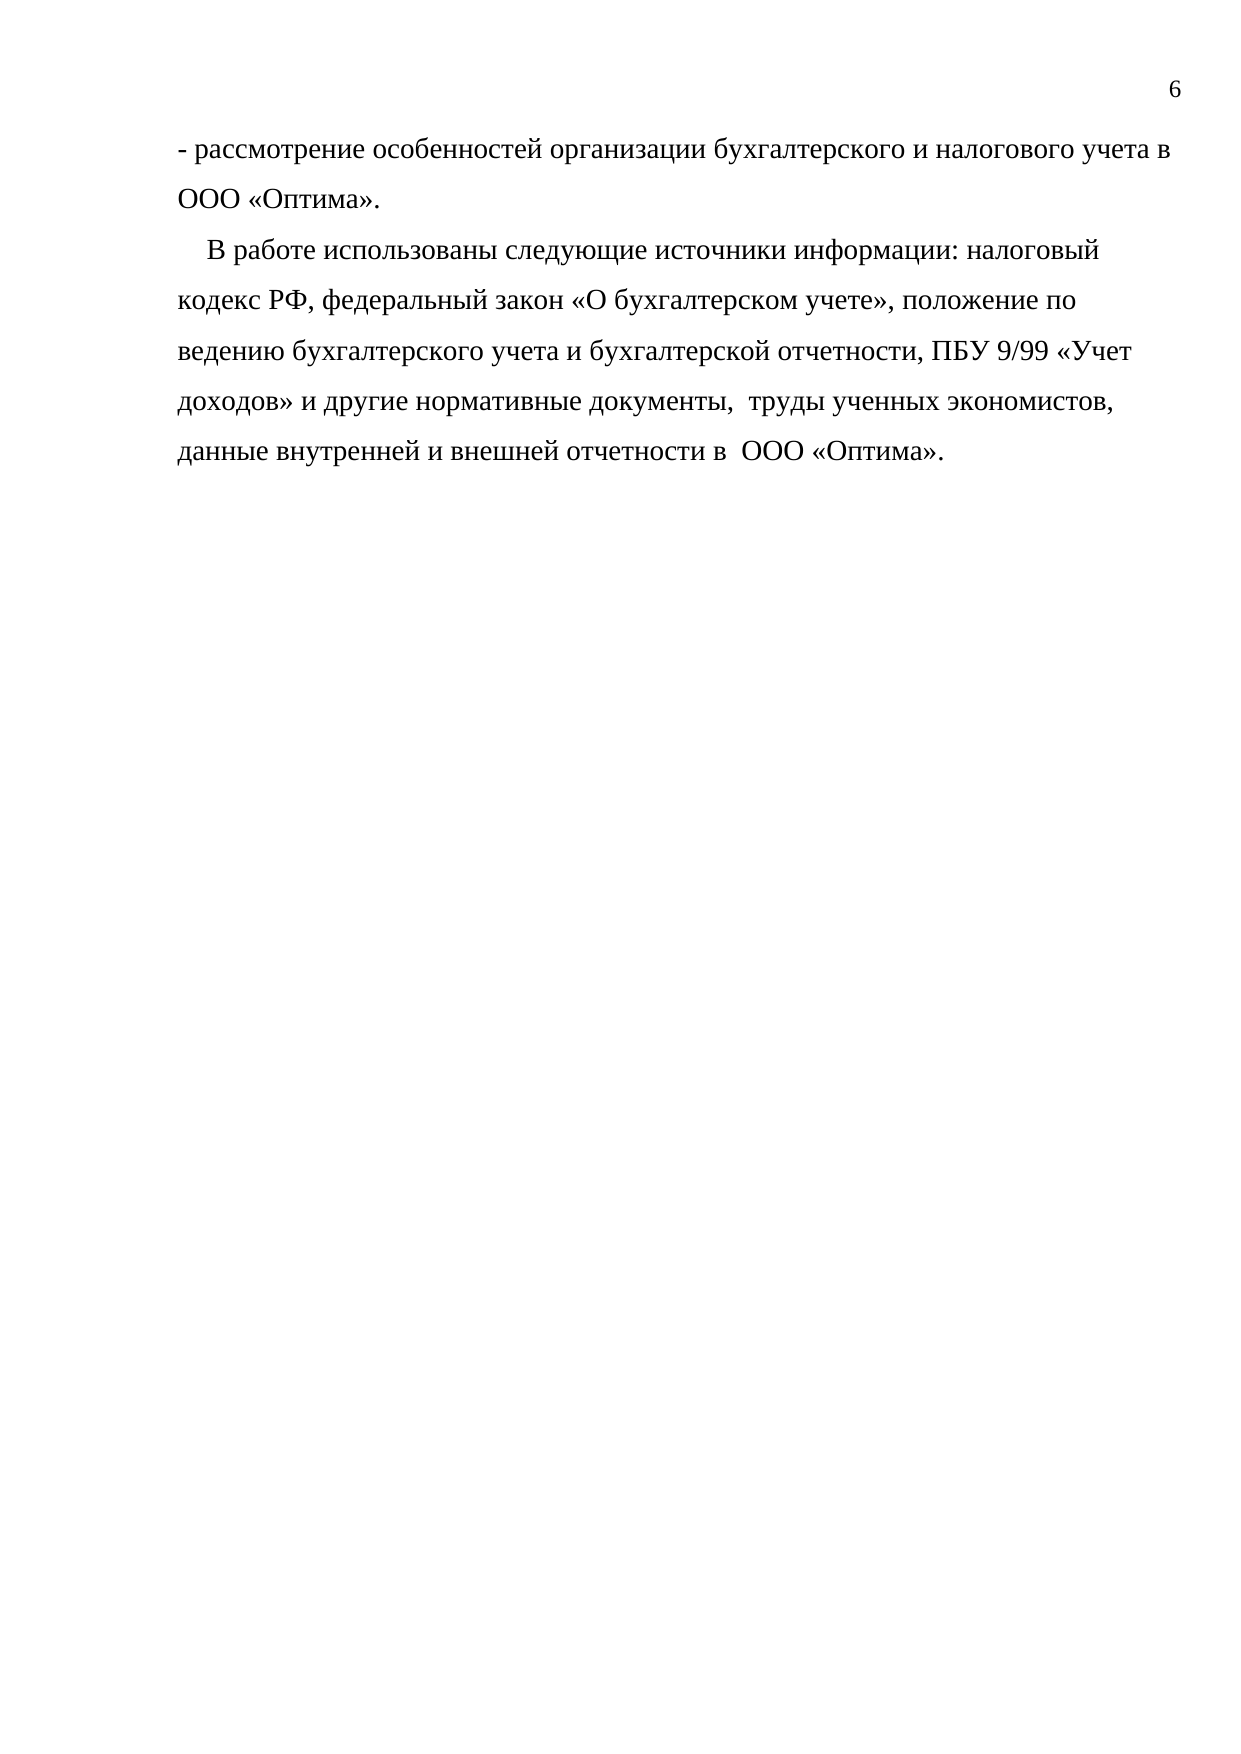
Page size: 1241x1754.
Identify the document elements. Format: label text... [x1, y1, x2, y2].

text В работе использованы следующие источники информации: налоговый кодекс РФ, федеральный закон «О бухгалтерском учете», положение по ведению бухгалтерского учета и бухгалтерской отчетности, ПБУ 9/99 «Учет доходов» и другие нормативные документы, труды ученных экономистов, данные внутренней и внешней отчетности в ООО «Оптима». [177, 232, 1181, 467]
text - рассмотрение особенностей организации бухгалтерского и налогового учета в ООО «Оптима». [177, 131, 1181, 215]
